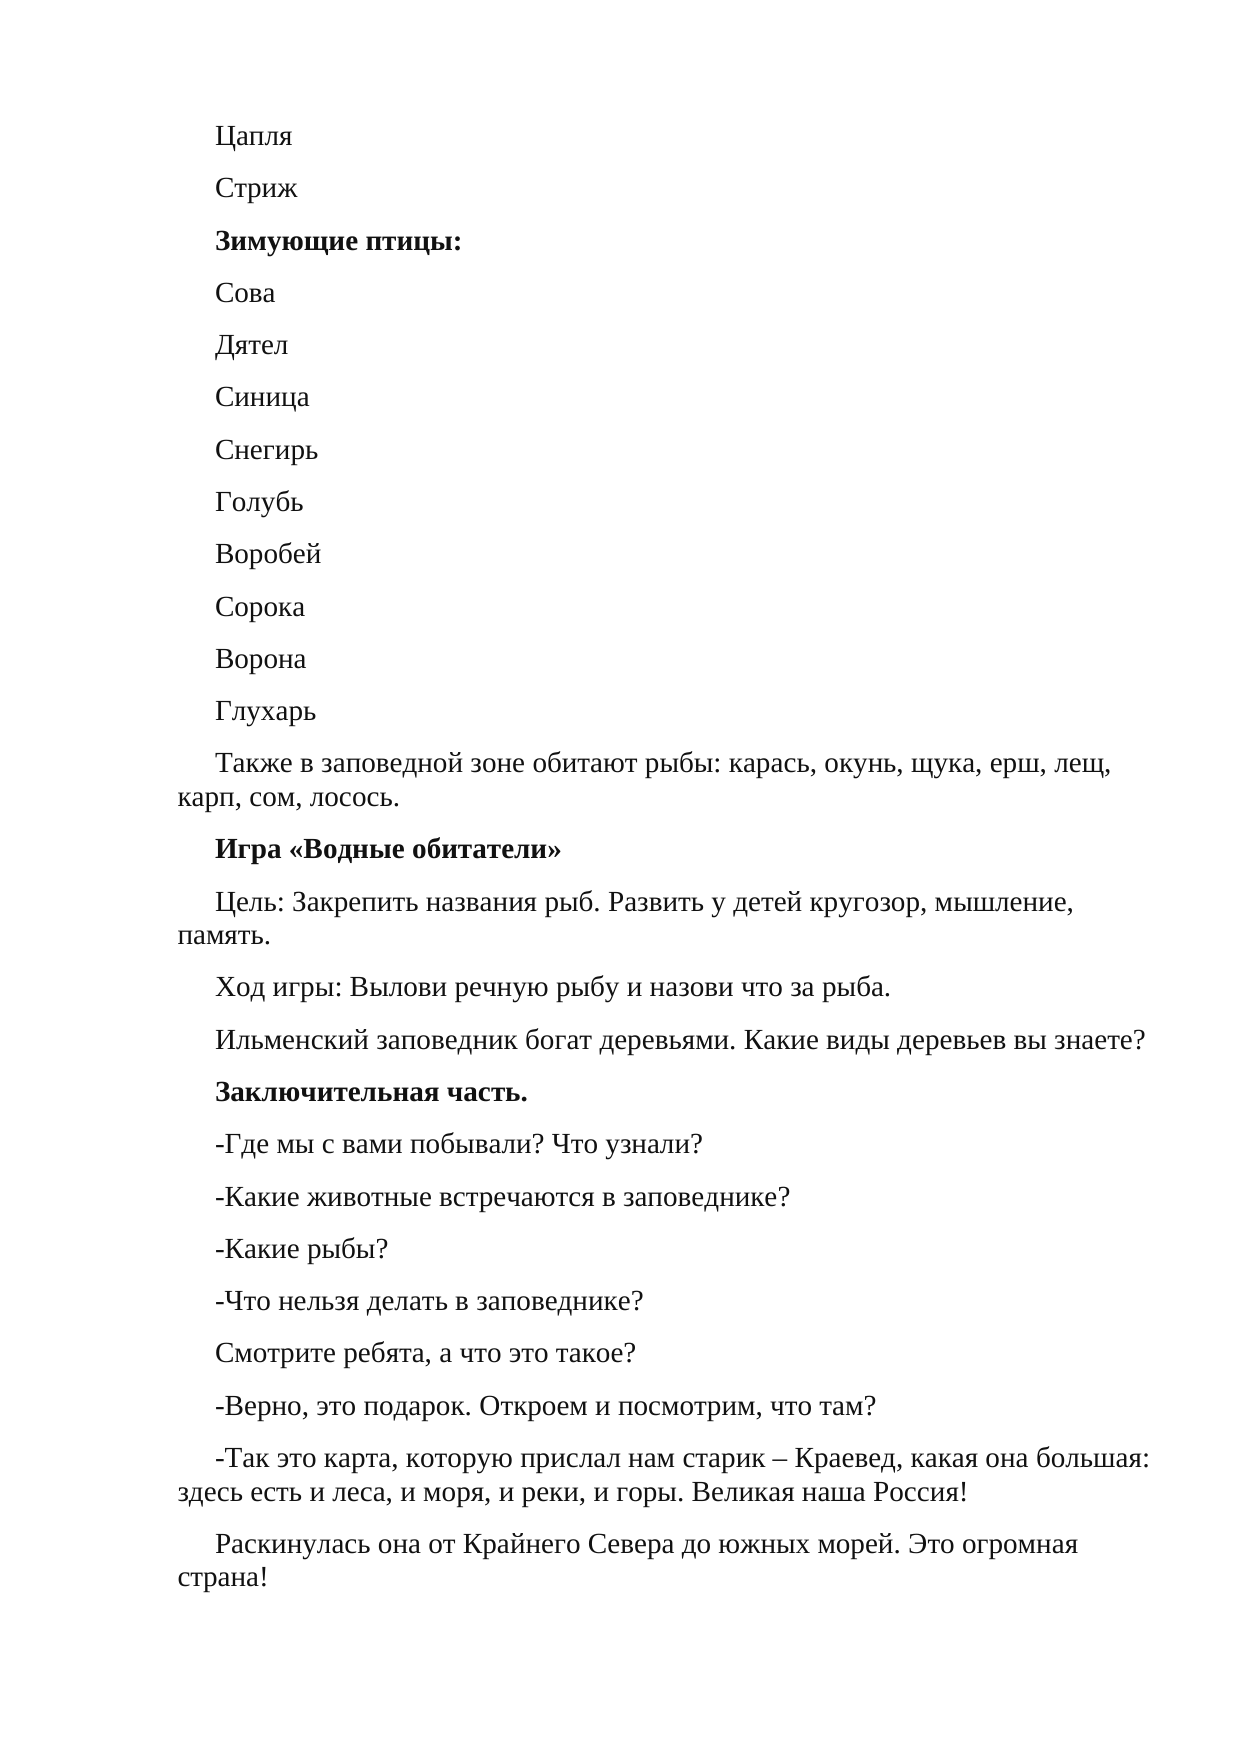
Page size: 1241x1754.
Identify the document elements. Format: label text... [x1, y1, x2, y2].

text Ход игры: Вылови речную рыбу и назови что за рыба. [177, 969, 1152, 1003]
text Цель: Закрепить названия рыб. Развить у детей кругозор, мышление, память. [177, 884, 1152, 951]
text Сорока [177, 589, 1152, 622]
text Дятел [177, 327, 1152, 361]
text Зимующие птицы: [177, 223, 1152, 256]
text Глухарь [177, 693, 1152, 727]
text -Так это карта, которую прислал нам старик – Краевед, какая она большая: здесь есть и леса, и моря, и реки, и горы. Великая наша Россия! [177, 1440, 1152, 1507]
text -Где мы с вами побывали? Что узнали? [177, 1126, 1152, 1160]
text Голубь [177, 484, 1152, 518]
text Смотрите ребята, а что это такое? [177, 1336, 1152, 1369]
text Воробей [177, 536, 1152, 570]
text Стриж [177, 170, 1152, 204]
text -Какие животные встречаются в заповеднике? [177, 1179, 1152, 1212]
text Синица [177, 379, 1152, 413]
text -Верно, это подарок. Откроем и посмотрим, что там? [177, 1388, 1152, 1421]
text Игра «Водные обитатели» [177, 831, 1152, 865]
text Ильменский заповедник богат деревьями. Какие виды деревьев вы знаете? [177, 1022, 1152, 1055]
text Цапля [177, 118, 1152, 152]
text Снегирь [177, 432, 1152, 465]
text -Что нельзя делать в заповеднике? [177, 1283, 1152, 1317]
text Ворона [177, 641, 1152, 674]
text Заключительная часть. [177, 1074, 1152, 1108]
text -Какие рыбы? [177, 1231, 1152, 1264]
text Также в заповедной зоне обитают рыбы: карась, окунь, щука, ерш, лещ, карп, сом, лосось. [177, 746, 1152, 813]
text Раскинулась она от Крайнего Севера до южных морей. Это огромная страна! [177, 1526, 1152, 1593]
text Сова [177, 275, 1152, 308]
